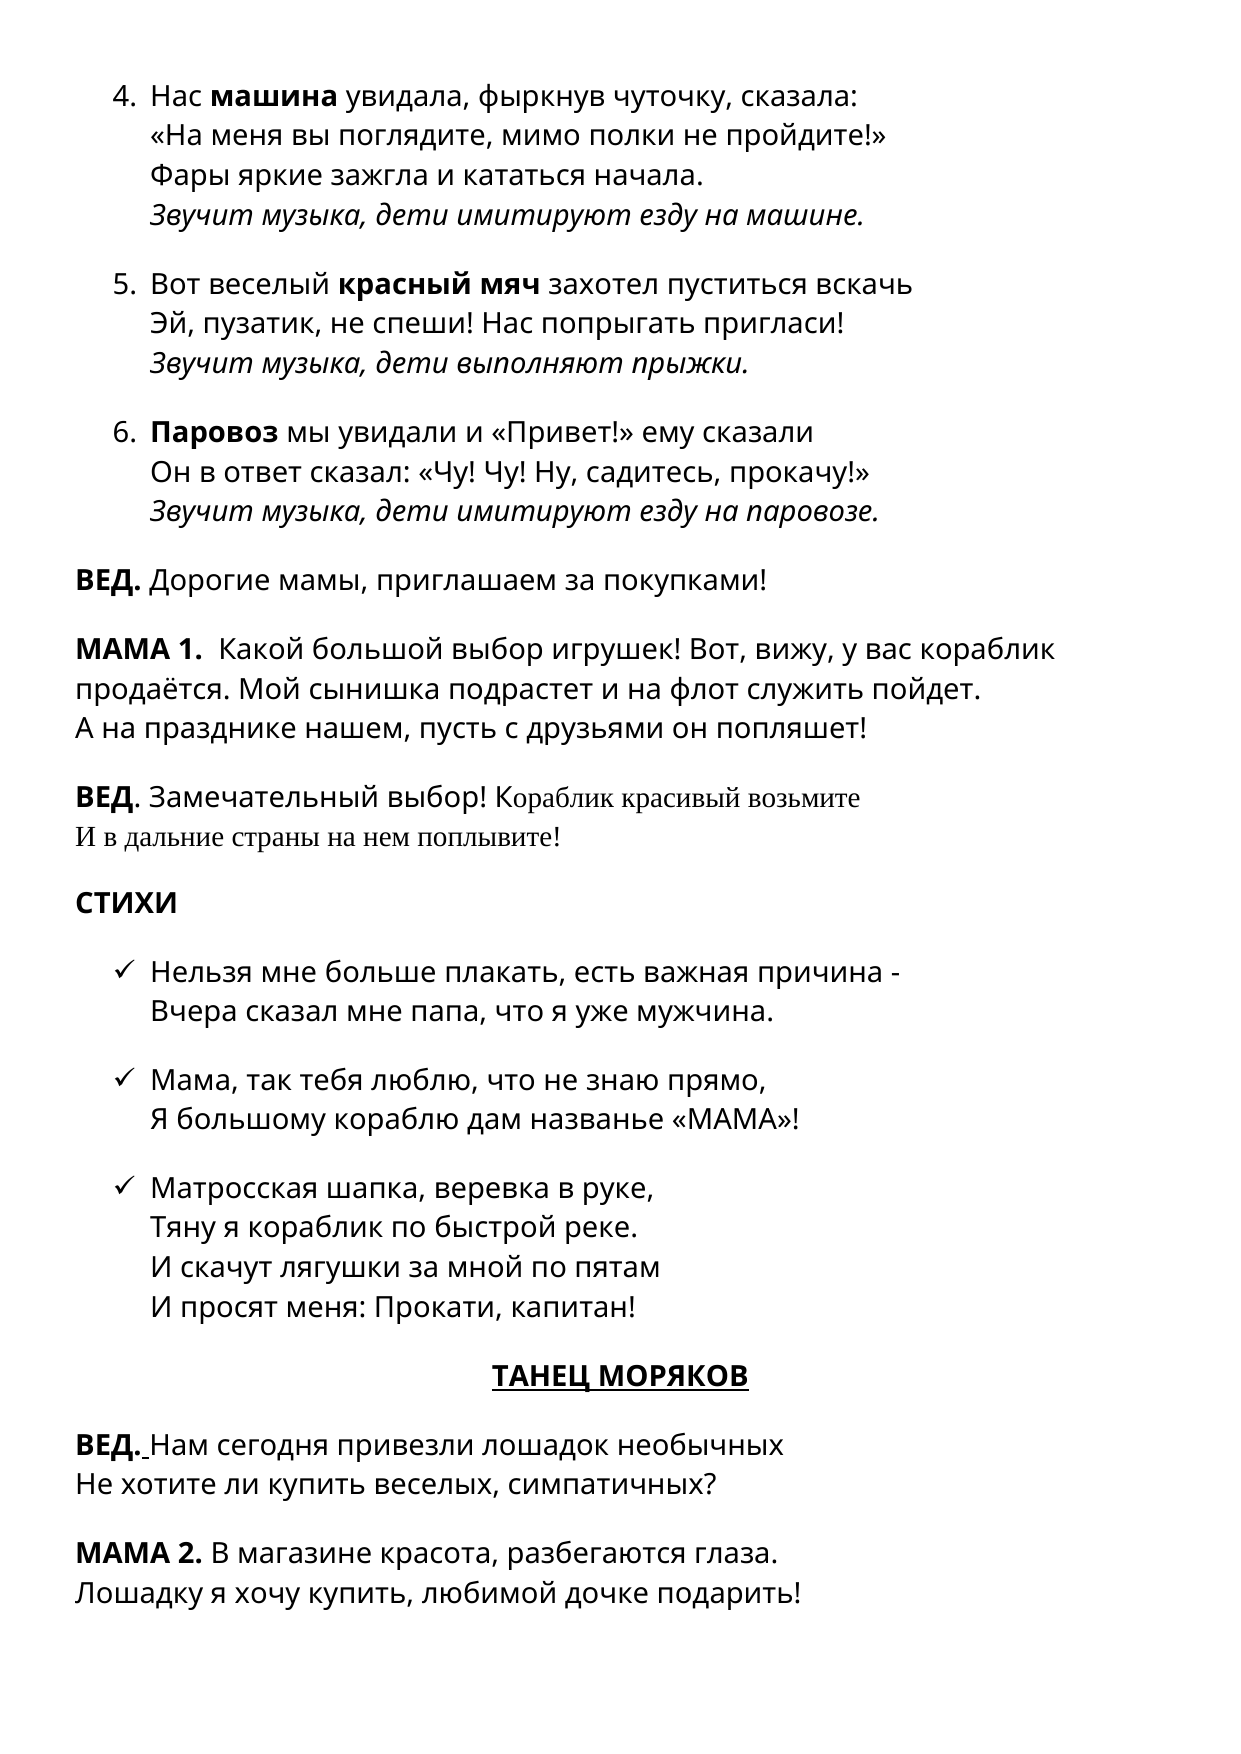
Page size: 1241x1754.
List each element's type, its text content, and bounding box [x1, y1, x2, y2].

text ВЕД. Замечательный выбор! Кораблик красивый возьмите [75, 776, 1165, 816]
text МАМА 2. В магазине красота, разбегаются глаза. Лошадку я хочу купить, любимой дочке подарить! [75, 1591, 1165, 1670]
list Нас машина увидала, фыркнув чуточку, сказала: «На меня вы поглядите, мимо полки не пройдите!» Фары яркие зажгла и кататься начала. Звучит музыка, дети имитируют езду на машине. [112, 75, 1165, 234]
list Матросская шапка, веревка в руке, Тяну я кораблик по быстрой реке. И скачут лягушки за мной по пятам И просят меня: Прокати, капитан! [112, 1225, 1165, 1384]
text ВЕД. Дорогие мамы, приглашаем за покупками! [75, 559, 1165, 599]
list Вот веселый красный мяч захотел пуститься вскачь Эй, пузатик, не спеши! Нас попрыгать пригласи! Звучит музыка, дети выполняют прыжки. [112, 263, 1165, 382]
text ВЕД. Нам сегодня привезли лошадок необычных Не хотите ли купить веселых, симпатичных? [75, 1482, 1165, 1562]
text МАМА 1. Какой большой выбор игрушек! Вот, вижу, у вас кораблик продаётся. Мой сынишка подрастет и на флот служить пойдет. А на празднике нашем, пусть с друзьями он попляшет! [75, 628, 1165, 747]
text ТАНЕЦ МОРЯКОВ [75, 1413, 1165, 1453]
list Паровоз мы увидали и «Привет!» ему сказали Он в ответ сказал: «Чу! Чу! Ну, садитесь, прокачу!» Звучит музыка, дети имитируют езду на паровозе. [112, 411, 1165, 530]
text И в дальние страны на нем поплывите! [75, 819, 1165, 853]
text СТИХИ [75, 882, 1165, 922]
list Нельзя мне больше плакать, есть важная причина - Вчера сказал мне папа, что я уже мужчина. [112, 951, 1165, 1059]
list Мама, так тебя люблю, что не знаю прямо, Я большому кораблю дам названье «МАМА»! [112, 1088, 1165, 1196]
